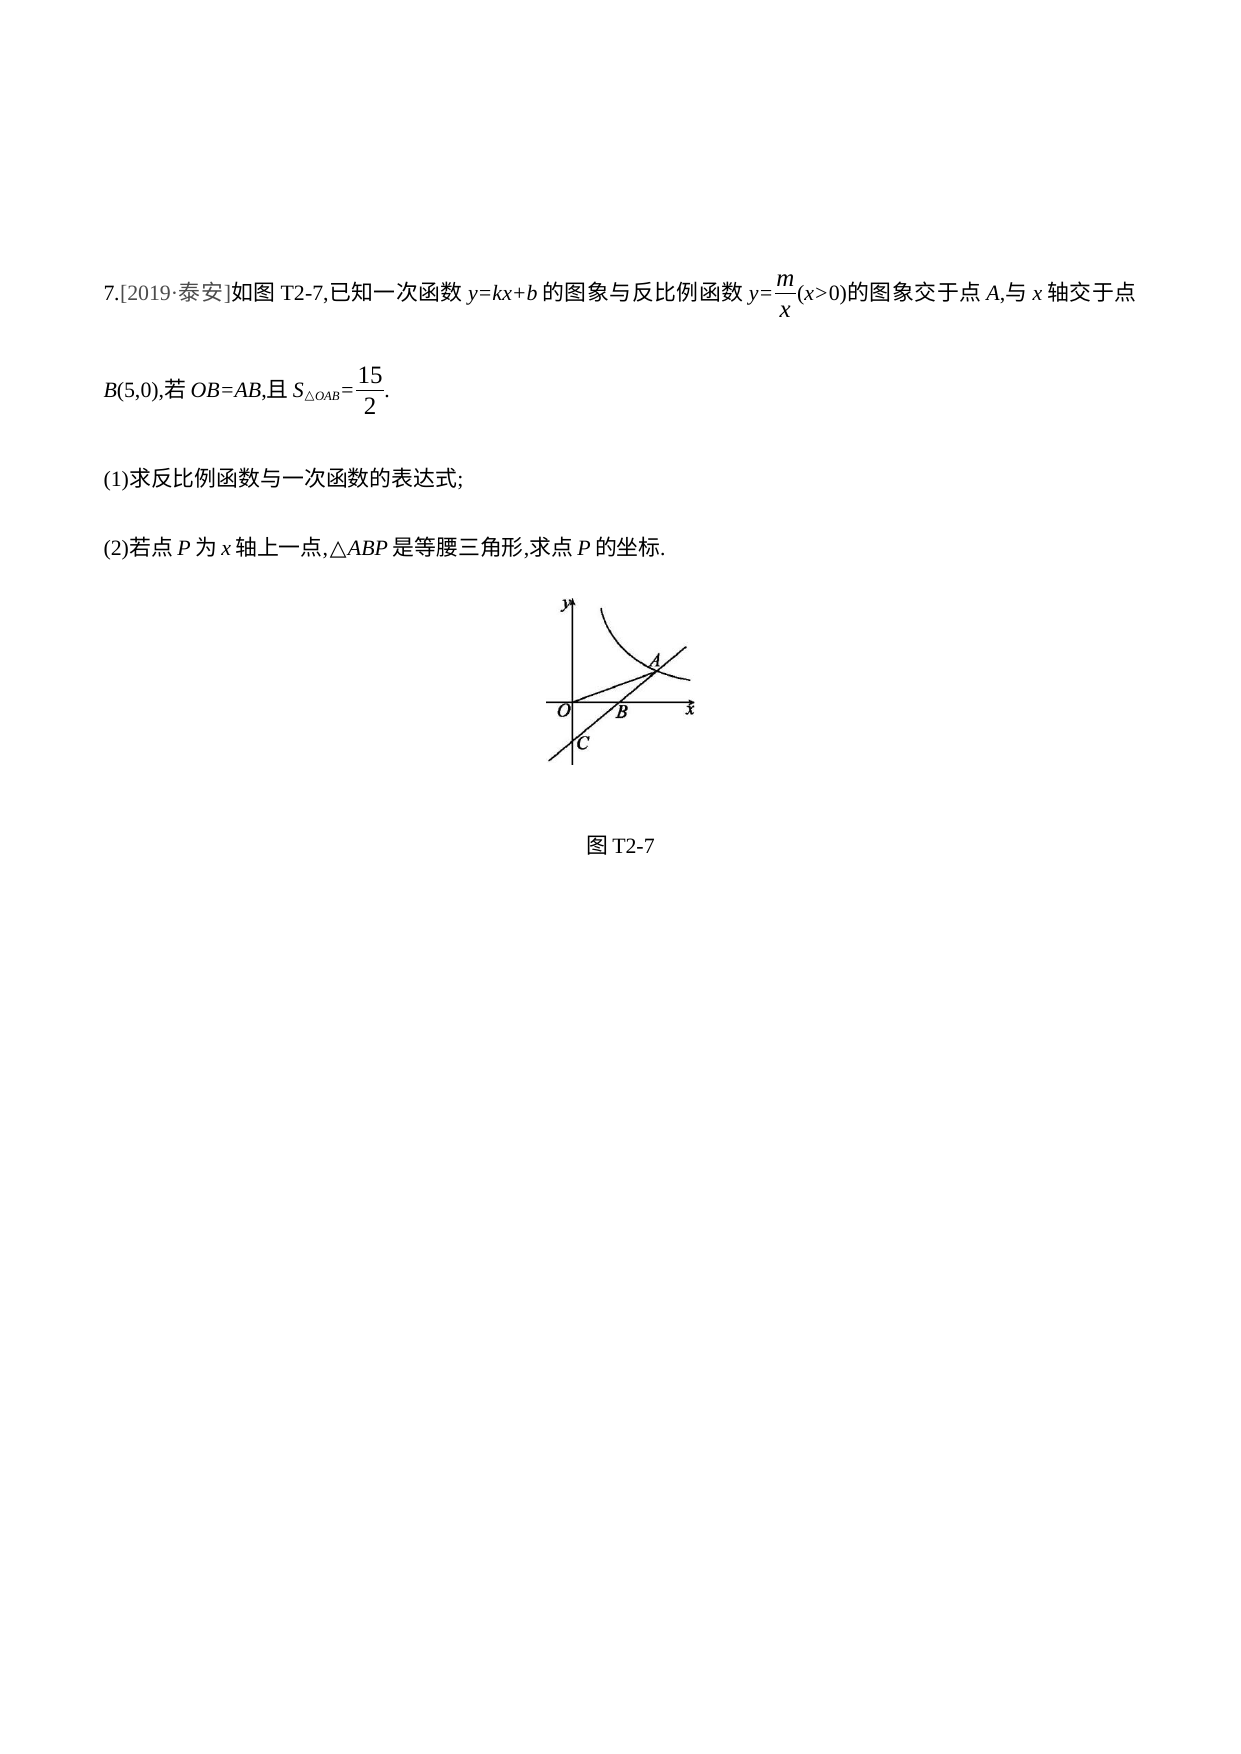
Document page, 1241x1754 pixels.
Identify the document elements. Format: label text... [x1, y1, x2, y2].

text (2)若点P为x轴上一点,△ABP是等腰三角形,求点P的坐标. [103, 530, 1137, 562]
text 7.[2019·泰安]如图T2-7,已知一次函数y=kx+b的图象与反比例函数y=(x>0)的图象交于点A,与x轴交于点B(5,0),若OB=AB,且S△OAB=. [103, 261, 1137, 424]
picture [546, 598, 695, 765]
text (1)求反比例函数与一次函数的表达式; [103, 461, 1137, 493]
text 图T2-7 [103, 828, 1137, 861]
